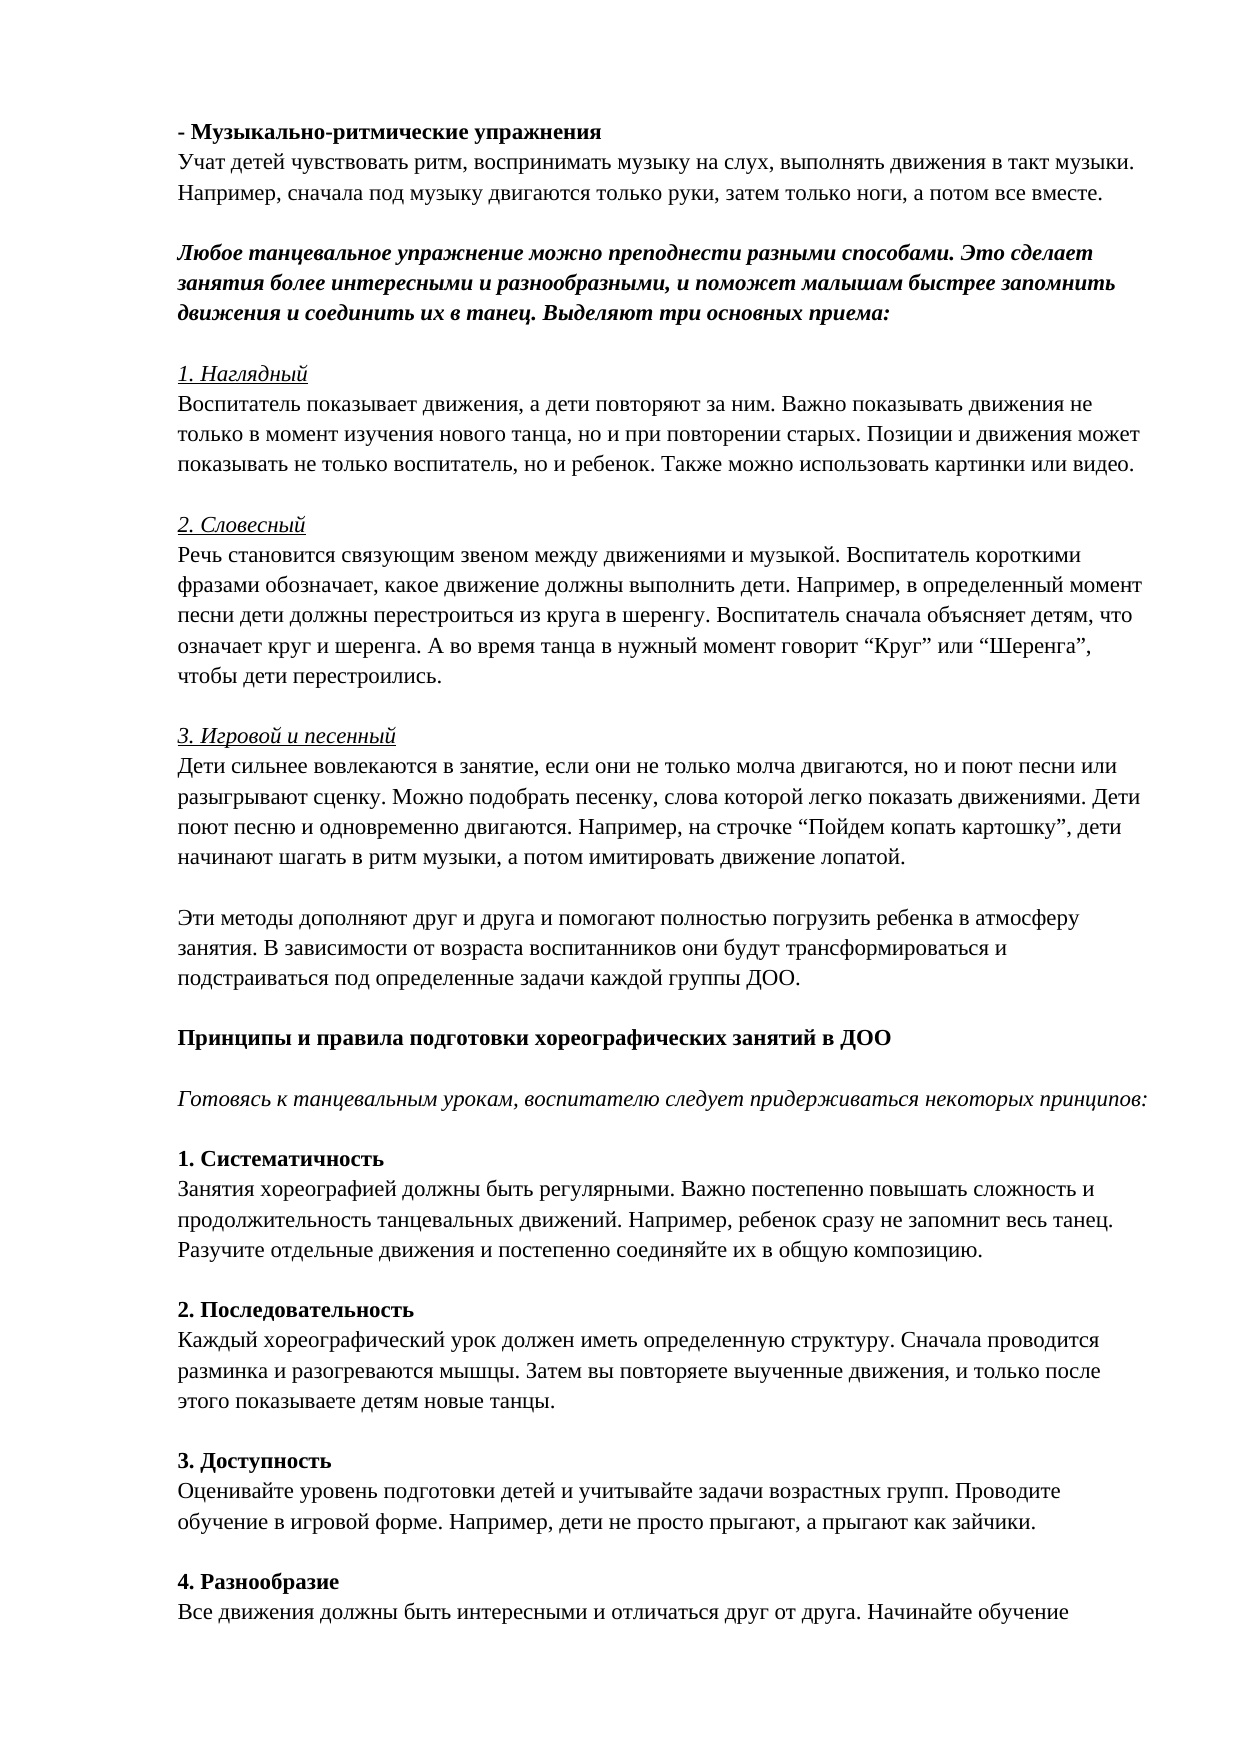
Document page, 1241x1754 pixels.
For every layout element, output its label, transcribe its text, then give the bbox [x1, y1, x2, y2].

text Дети сильнее вовлекаются в занятие, если они не только молча двигаются, но и поют песни или разыгрывают сценку. Можно подобрать песенку, слова которой легко показать движениями. Дети поют песню и одновременно двигаются. Например, на строчке “Пойдем копать картошку”, дети начинают шагать в ритм музыки, а потом имитировать движение лопатой. [177, 752, 1152, 869]
text Речь становится связующим звеном между движениями и музыкой. Воспитатель короткими фразами обозначает, какое движение должны выполнить дети. Например, в определенный момент песни дети должны перестроиться из круга в шеренгу. Воспитатель сначала объясняет детям, что означает круг и шеренга. А во время танца в нужный момент говорит “Круг” или “Шеренга”, чтобы дети перестроились. [177, 541, 1152, 688]
text 2. Последовательность Каждый хореографический урок должен иметь определенную структуру. Сначала проводится разминка и разогреваются мышцы. Затем вы повторяете выученные движения, и только после этого показываете детям новые танцы. [177, 1296, 1152, 1413]
text - Музыкально-ритмические упражнения Учат детей чувствовать ритм, воспринимать музыку на слух, выполнять движения в такт музыки. Например, сначала под музыку двигаются только руки, затем только ноги, а потом все вместе. [177, 118, 1152, 205]
text Принципы и правила подготовки хореографических занятий в ДОО [177, 1024, 1152, 1051]
text 1. Наглядный [177, 360, 1152, 386]
text Любое танцевальное упражнение можно преподнести разными способами. Это сделает занятия более интересными и разнообразными, и поможет малышам быстрее запомнить движения и соединить их в танец. Выделяют три основных приема: [177, 239, 1152, 326]
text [177, 1568, 1152, 1625]
text Готовясь к танцевальным урокам, воспитателю следует придерживаться некоторых принципов: [177, 1085, 1152, 1111]
text 3. Игровой и песенный [177, 722, 1152, 749]
text 1. Систематичность Занятия хореографией должны быть регулярными. Важно постепенно повышать сложность и продолжительность танцевальных движений. Например, ребенок сразу не запомнит весь танец. Разучите отдельные движения и постепенно соединяйте их в общую композицию. [177, 1145, 1152, 1262]
text Воспитатель показывает движения, а дети повторяют за ним. Важно показывать движения не только в момент изучения нового танца, но и при повторении старых. Позиции и движения может показывать не только воспитатель, но и ребенок. Также можно использовать картинки или видео. [177, 390, 1152, 477]
text Эти методы дополняют друг и друга и помогают полностью погрузить ребенка в атмосферу занятия. В зависимости от возраста воспитанников они будут трансформироваться и подстраиваться под определенные задачи каждой группы ДОО. [177, 903, 1152, 990]
text 3. Доступность Оценивайте уровень подготовки детей и учитывайте задачи возрастных групп. Проводите обучение в игровой форме. Например, дети не просто прыгают, а прыгают как зайчики. [177, 1447, 1152, 1534]
text 2. Словесный [177, 511, 1152, 537]
